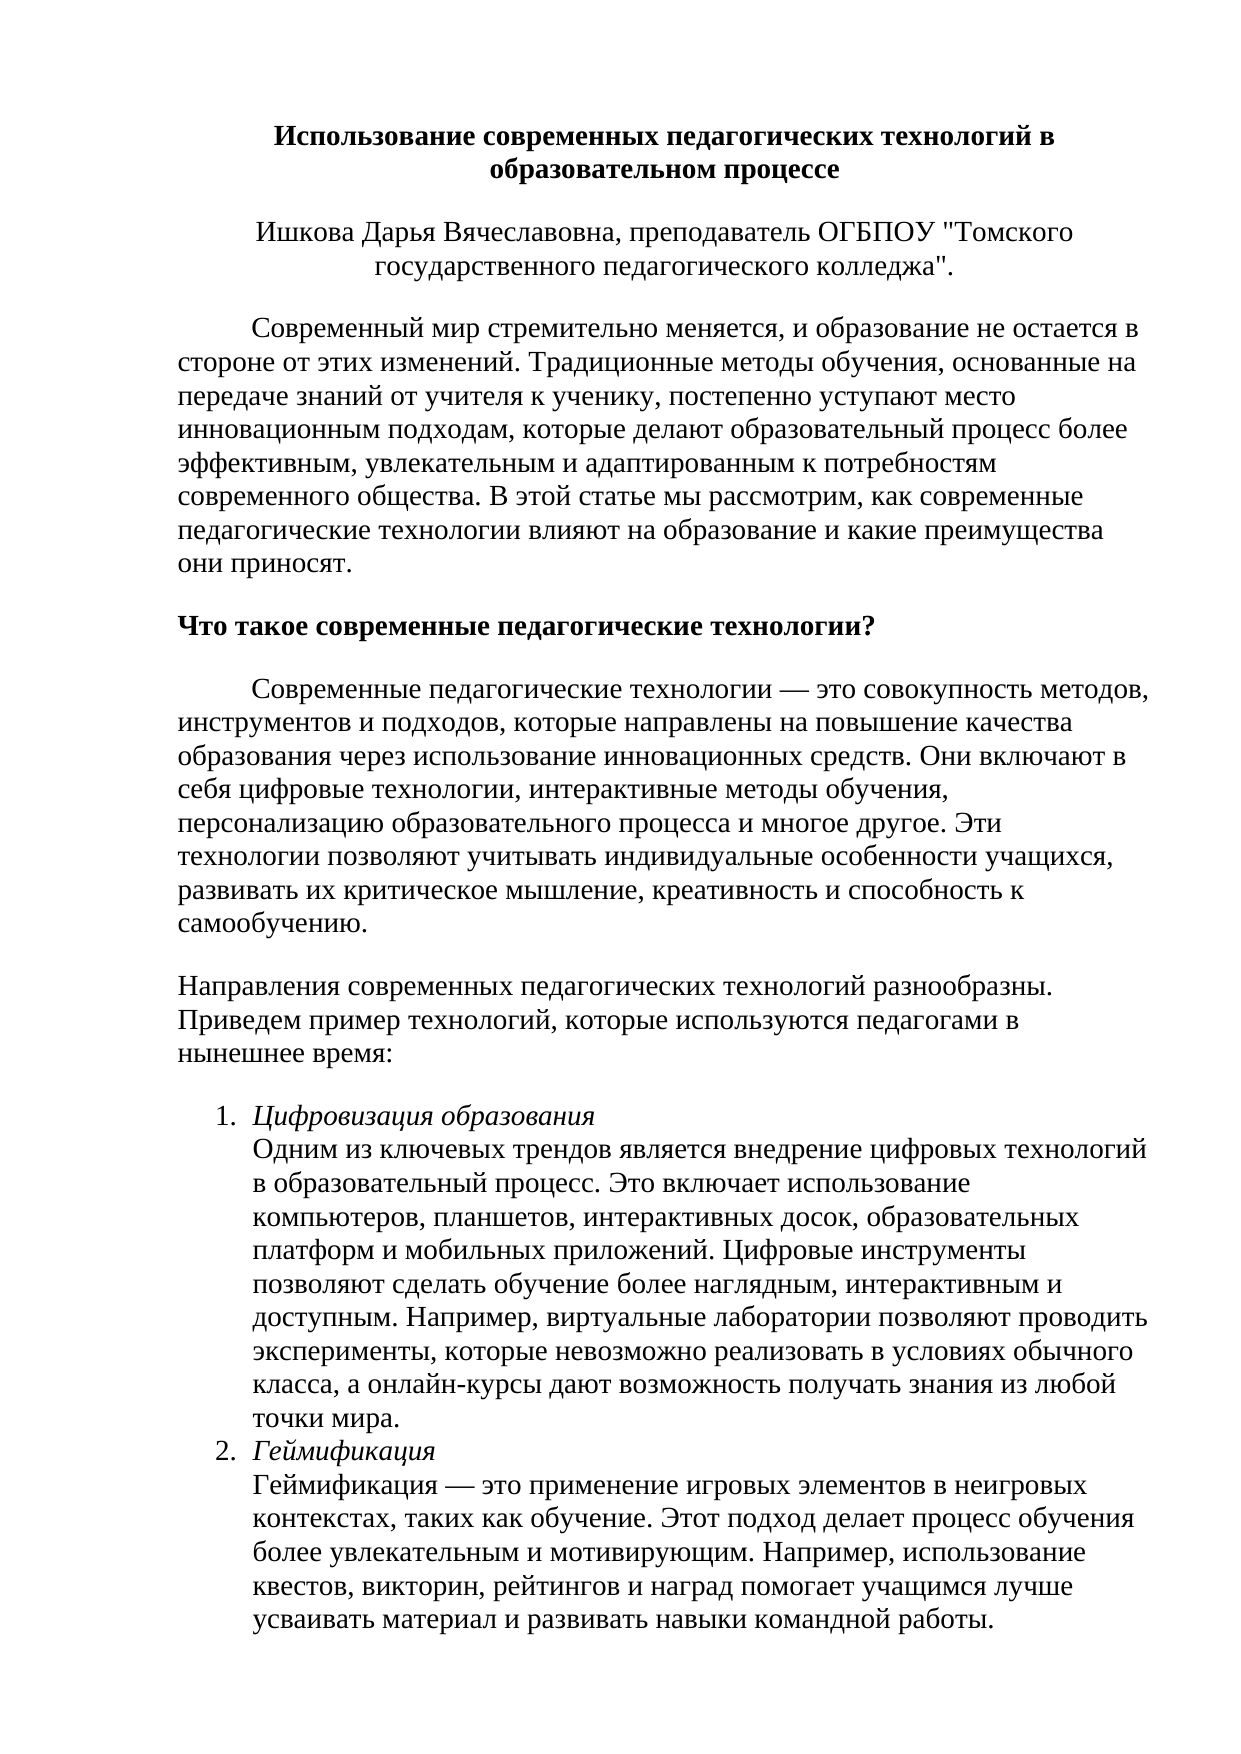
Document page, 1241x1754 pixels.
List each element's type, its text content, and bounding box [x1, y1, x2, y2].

text Использование современных педагогических технологий в образовательном процессе [177, 118, 1152, 185]
text Направления современных педагогических технологий разнообразны. Приведем пример технологий, которые используются педагогами в нынешнее время: [177, 968, 1152, 1069]
list Цифровизация образования Одним из ключевых трендов является внедрение цифровых технологий в образовательный процесс. Это включает использование компьютеров, планшетов, интерактивных досок, образовательных платформ и мобильных приложений. Цифровые инструменты позволяют сделать обучение более наглядным, интерактивным и доступным. Например, виртуальные лаборатории позволяют проводить эксперименты, которые невозможно реализовать в условиях обычного класса, а онлайн-курсы дают возможность получать знания из любой точки мира. [215, 1098, 1152, 1433]
text Ишкова Дарья Вячеславовна, преподаватель ОГБПОУ "Томского государственного педагогического колледжа". [177, 214, 1152, 281]
text Современные педагогические технологии — это совокупность методов, инструментов и подходов, которые направлены на повышение качества образования через использование инновационных средств. Они включают в себя цифровые технологии, интерактивные методы обучения, персонализацию образовательного процесса и многое другое. Эти технологии позволяют учитывать индивидуальные особенности учащихся, развивать их критическое мышление, креативность и способность к самообучению. [177, 671, 1152, 939]
text Современный мир стремительно меняется, и образование не остается в стороне от этих изменений. Традиционные методы обучения, основанные на передаче знаний от учителя к ученику, постепенно уступают место инновационным подходам, которые делают образовательный процесс более эффективным, увлекательным и адаптированным к потребностям современного общества. В этой статье мы рассмотрим, как современные педагогические технологии влияют на образование и какие преимущества они приносят. [177, 311, 1152, 579]
list Геймификация Геймификация — это применение игровых элементов в неигровых контекстах, таких как обучение. Этот подход делает процесс обучения более увлекательным и мотивирующим. Например, использование квестов, викторин, рейтингов и наград помогает учащимся лучше усваивать материал и развивать навыки командной работы. [215, 1433, 1152, 1635]
text Что такое современные педагогические технологии? [177, 608, 1152, 642]
